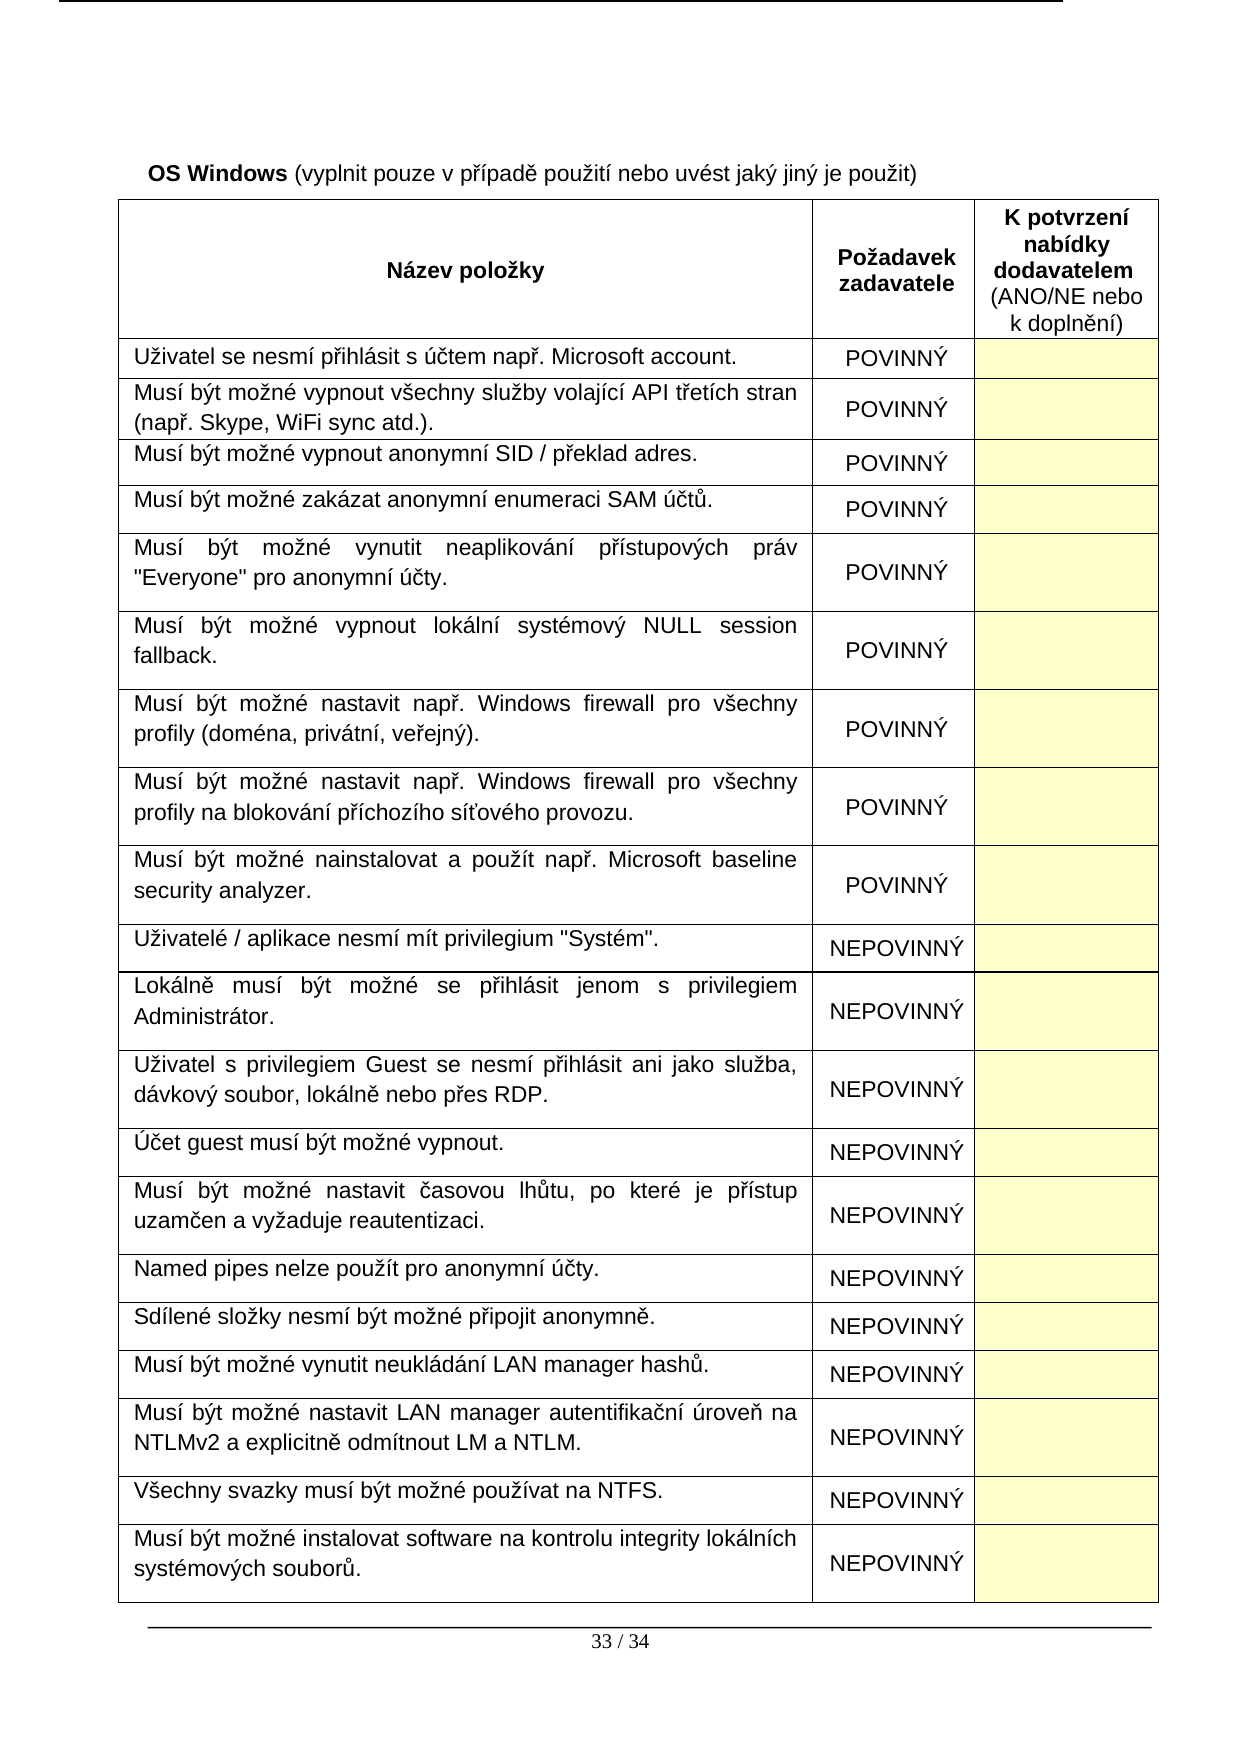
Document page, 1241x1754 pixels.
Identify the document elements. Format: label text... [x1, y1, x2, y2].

table_cell [975, 1351, 1158, 1397]
table_cell NEPOVINNÝ [813, 1177, 974, 1254]
table_cell [975, 1051, 1158, 1128]
table_cell Musí být možné vypnout anonymní SID / překlad adres. [119, 440, 812, 485]
text OS Windows (vyplnit pouze v případě použití nebo uvést jaký jiný je použit) [148, 160, 1093, 186]
table_cell POVINNÝ [813, 846, 974, 923]
table_cell Musí být možné instalovat software na kontrolu integrity lokálních systémových souborů. [119, 1525, 812, 1602]
table_cell Musí být možné vynutit neukládání LAN manager hashů. [119, 1351, 812, 1397]
table_cell [975, 534, 1158, 611]
table_cell POVINNÝ [813, 339, 974, 378]
table_cell [975, 846, 1158, 923]
table_cell [975, 379, 1158, 439]
table_cell [975, 612, 1158, 689]
table_cell [975, 1477, 1158, 1523]
table_cell NEPOVINNÝ [813, 1255, 974, 1302]
table_cell Musí být možné nastavit časovou lhůtu, po které je přístup uzamčen a vyžaduje reautentizaci. [119, 1177, 812, 1254]
table_cell Účet guest musí být možné vypnout. [119, 1129, 812, 1176]
table_cell [975, 1129, 1158, 1176]
table_cell [975, 486, 1158, 533]
table_cell [975, 690, 1158, 767]
table_cell [975, 1303, 1158, 1349]
table_cell NEPOVINNÝ [813, 1477, 974, 1523]
table_cell [975, 339, 1158, 378]
table_cell Musí být možné nastavit např. Windows firewall pro všechny profily na blokování příchozího síťového provozu. [119, 768, 812, 845]
table_cell Lokálně musí být možné se přihlásit jenom s privilegiem Administrátor. [119, 973, 812, 1049]
table_cell Musí být možné nastavit LAN manager autentifikační úroveň na NTLMv2 a explicitně odmítnout LM a NTLM. [119, 1399, 812, 1476]
table_cell POVINNÝ [813, 379, 974, 439]
table_cell NEPOVINNÝ [813, 1129, 974, 1176]
table_cell Musí být možné vynutit neaplikování přístupových práv "Everyone" pro anonymní účty. [119, 534, 812, 611]
table_cell POVINNÝ [813, 690, 974, 767]
table_header K potvrzení nabídky dodavatelem (ANO/NE nebo k doplnění) [975, 200, 1158, 338]
table_cell Musí být možné vypnout všechny služby volající API třetích stran (např. Skype, WiFi sync atd.). [119, 379, 812, 439]
table_cell NEPOVINNÝ [813, 1351, 974, 1397]
table_cell Musí být možné zakázat anonymní enumeraci SAM účtů. [119, 486, 812, 533]
table_cell [975, 925, 1158, 971]
table_cell [975, 973, 1158, 1049]
table_cell [975, 768, 1158, 845]
table_cell POVINNÝ [813, 440, 974, 485]
table_cell NEPOVINNÝ [813, 1303, 974, 1349]
table_cell POVINNÝ [813, 612, 974, 689]
table_cell [975, 1255, 1158, 1302]
table_cell NEPOVINNÝ [813, 1525, 974, 1602]
table_header Název položky [119, 200, 812, 338]
table_cell Sdílené složky nesmí být možné připojit anonymně. [119, 1303, 812, 1349]
table_cell Musí být možné vypnout lokální systémový NULL session fallback. [119, 612, 812, 689]
table_header Požadavek zadavatele [813, 200, 974, 338]
table_cell NEPOVINNÝ [813, 973, 974, 1049]
table_cell Uživatel se nesmí přihlásit s účtem např. Microsoft account. [119, 339, 812, 378]
table_cell Uživatel s privilegiem Guest se nesmí přihlásit ani jako služba, dávkový soubor, lokálně nebo přes RDP. [119, 1051, 812, 1128]
table_cell [975, 1525, 1158, 1602]
table_cell Musí být možné nainstalovat a použít např. Microsoft baseline security analyzer. [119, 846, 812, 923]
table_cell POVINNÝ [813, 534, 974, 611]
table_cell Named pipes nelze použít pro anonymní účty. [119, 1255, 812, 1302]
table_cell POVINNÝ [813, 486, 974, 533]
table_cell NEPOVINNÝ [813, 1051, 974, 1128]
table_cell [975, 1177, 1158, 1254]
table_cell [975, 440, 1158, 485]
table_cell POVINNÝ [813, 768, 974, 845]
table_cell Musí být možné nastavit např. Windows firewall pro všechny profily (doména, privátní, veřejný). [119, 690, 812, 767]
table_cell NEPOVINNÝ [813, 925, 974, 971]
table_cell NEPOVINNÝ [813, 1399, 974, 1476]
table_cell [975, 1399, 1158, 1476]
table_cell Všechny svazky musí být možné používat na NTFS. [119, 1477, 812, 1523]
table_cell Uživatelé / aplikace nesmí mít privilegium "Systém". [119, 925, 812, 971]
